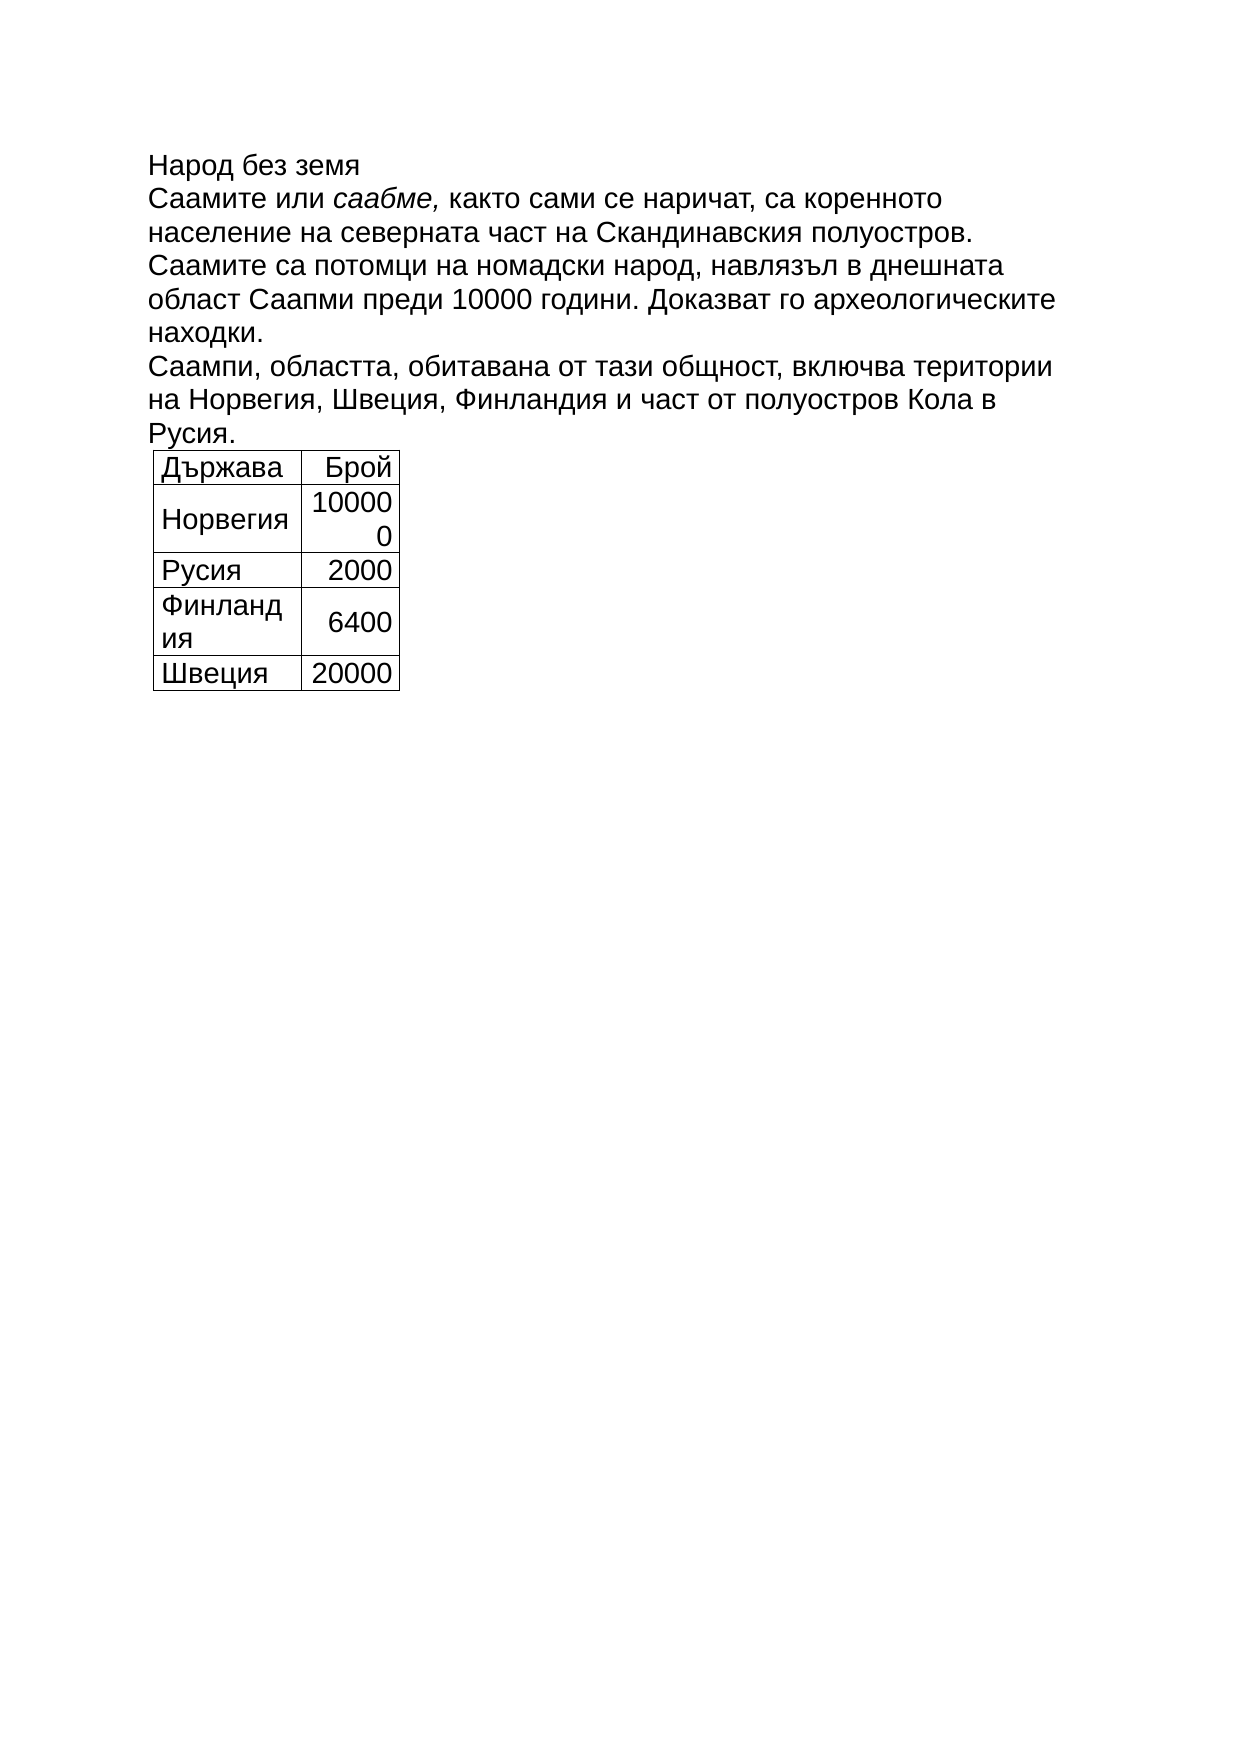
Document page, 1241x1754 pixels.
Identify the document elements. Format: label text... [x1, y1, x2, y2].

table_cell 6400 [302, 588, 399, 655]
table_header Брой [302, 451, 399, 484]
text Саамите или саабме, както сами се наричат, са коренното население на северната част на Скандинавския полуостров. [148, 181, 1093, 248]
text Саамите са потомци на номадски народ, навлязъл в днешната област Саапми преди 10000 години. Доказват го археологическите находки. [148, 248, 1093, 349]
table_cell Русия [154, 553, 301, 587]
table_header Държава [154, 451, 301, 484]
text Саампи, областта, обитавана от тази общност, включва територии на Норвегия, Швеция, Финландия и част от полуостров Кола в Русия. [148, 349, 1093, 449]
table_cell 20000 [302, 656, 399, 689]
text Народ без земя [148, 148, 1093, 181]
table_cell Швеция [154, 656, 301, 689]
table_cell 2000 [302, 553, 399, 587]
table_cell 100000 [302, 485, 399, 552]
table_cell Норвегия [154, 485, 301, 552]
table_cell Финландия [154, 588, 301, 655]
